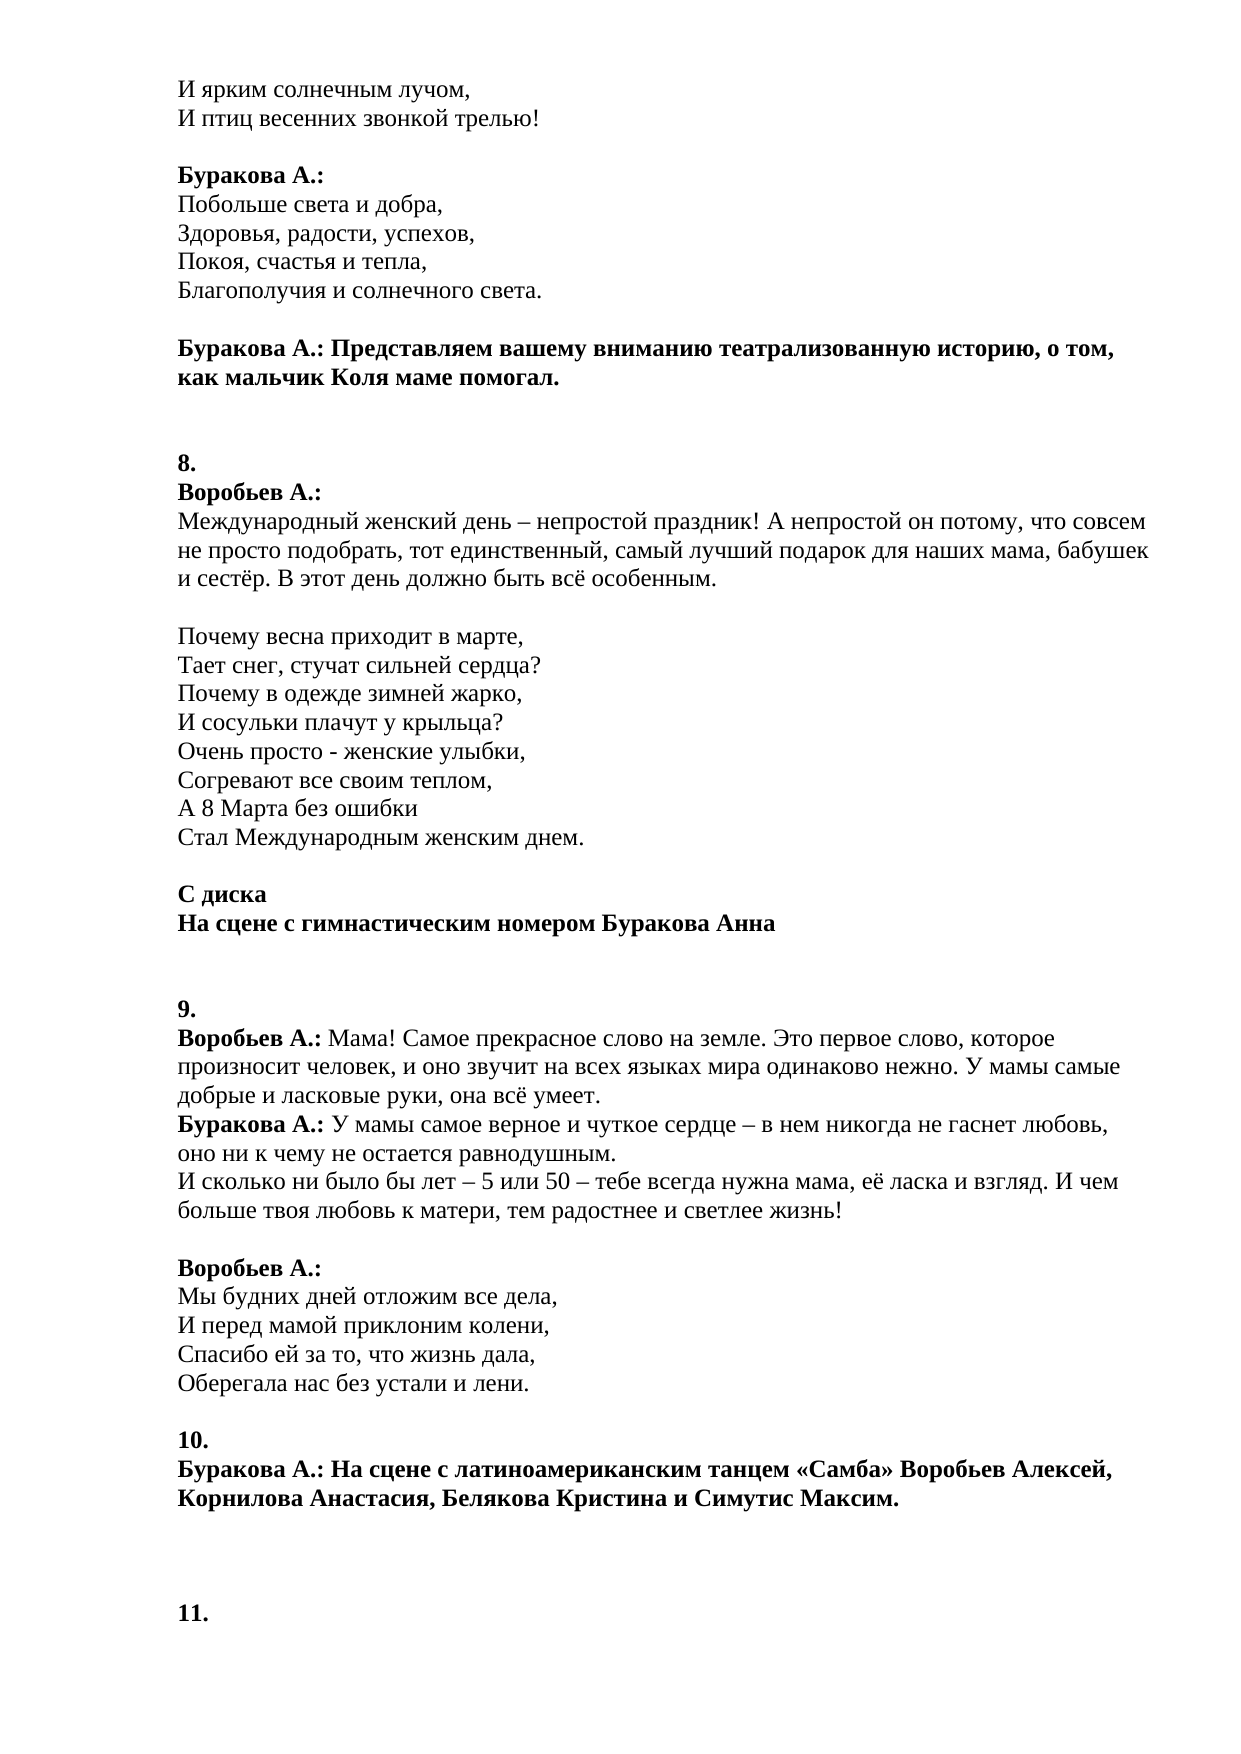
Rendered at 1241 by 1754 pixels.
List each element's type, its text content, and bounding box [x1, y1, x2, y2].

text Мы будних дней отложим все дела, [177, 1281, 1152, 1310]
text Буракова А.: Представляем вашему вниманию театрализованную историю, о том, как мальчик Коля маме помогал. [177, 333, 1152, 391]
text Побольше света и добра, [177, 189, 1152, 218]
text Воробьев А.: Мама! Самое прекрасное слово на земле. Это первое слово, которое произносит человек, и оно звучит на всех языках мира одинаково нежно. У мамы самые добрые и ласковые руки, она всё умеет. [177, 1023, 1152, 1109]
text Воробьев А.: [177, 477, 1152, 506]
text И птиц весенних звонкой трелью! [177, 103, 1152, 131]
text Буракова А.: [177, 160, 1152, 189]
text 8. [177, 448, 1152, 477]
text 9. [177, 994, 1152, 1023]
text 10. [177, 1425, 1152, 1454]
text Международный женский день – непростой праздник! А непростой он потому, что совсем не просто подобрать, тот единственный, самый лучший подарок для наших мама, бабушек и сестёр. В этот день должно быть всё особенным. [177, 506, 1152, 592]
text И ярким солнечным лучом, [177, 74, 1152, 103]
text Спасибо ей за то, что жизнь дала, [177, 1339, 1152, 1368]
text Буракова А.: На сцене с латиноамериканским танцем «Самба» Воробьев Алексей, Корнилова Анастасия, Белякова Кристина и Симутис Максим. [177, 1454, 1152, 1511]
text Покоя, счастья и тепла, [177, 246, 1152, 275]
text С диска [177, 879, 1152, 908]
text Воробьев А.: [177, 1253, 1152, 1281]
text Благополучия и солнечного света. [177, 275, 1152, 304]
text На сцене с гимнастическим номером Буракова Анна [177, 908, 1152, 936]
text Буракова А.: У мамы самое верное и чуткое сердце – в нем никогда не гаснет любовь, оно ни к чему не остается равнодушным. [177, 1109, 1152, 1166]
text Оберегала нас без устали и лени. [177, 1368, 1152, 1396]
text 11. [177, 1598, 1152, 1627]
text И перед мамой приклоним колени, [177, 1310, 1152, 1339]
text Почему весна приходит в марте, Тает снег, стучат сильней сердца? Почему в одежде зимней жарко, И сосульки плачут у крыльца? Очень просто - женские улыбки, Согревают все своим теплом, А 8 Марта без ошибки Стал Международным женским днем. [177, 621, 1152, 879]
text И сколько ни было бы лет – 5 или 50 – тебе всегда нужна мама, её ласка и взгляд. И чем больше твоя любовь к матери, тем радостнее и светлее жизнь! [177, 1166, 1152, 1224]
text Здоровья, радости, успехов, [177, 218, 1152, 246]
